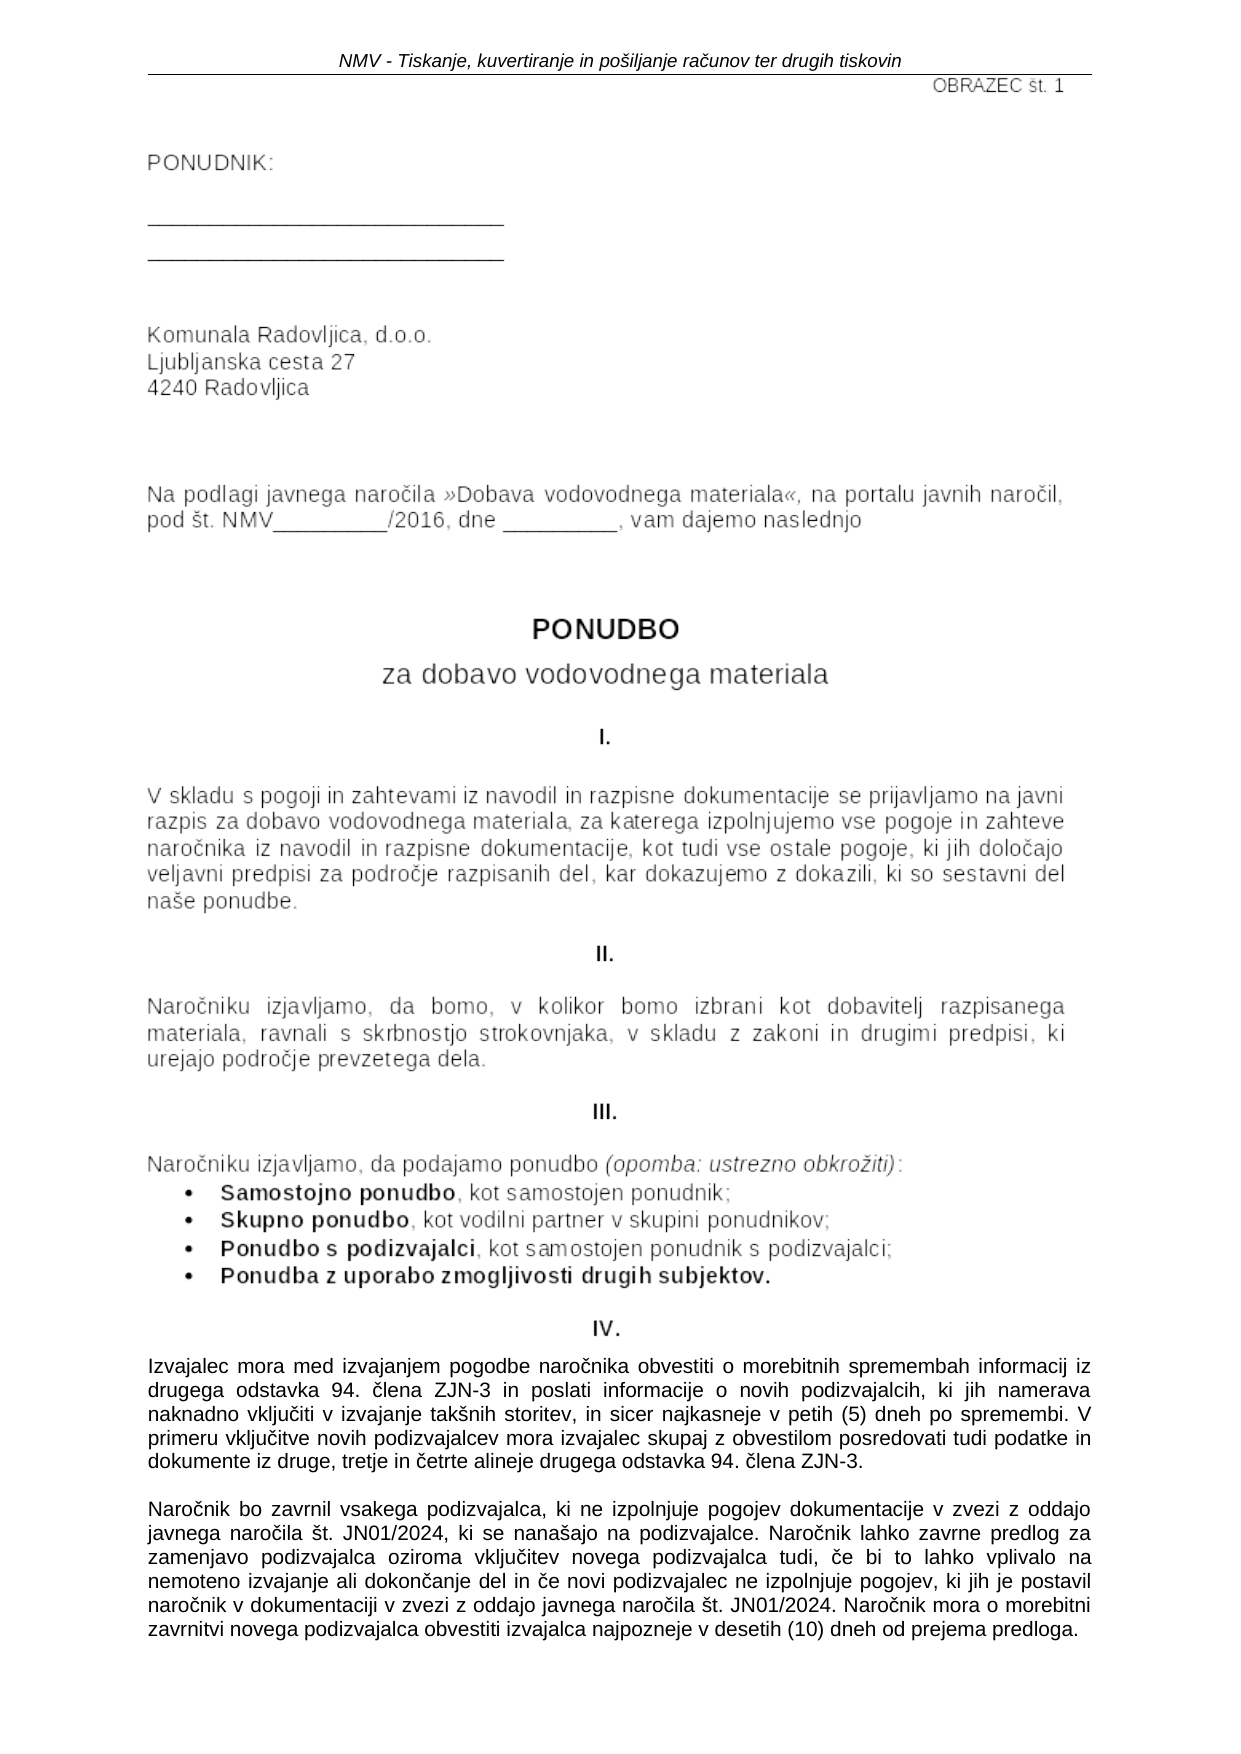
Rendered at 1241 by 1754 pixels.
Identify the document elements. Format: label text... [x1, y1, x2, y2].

text Izvajalec mora med izvajanjem pogodbe naročnika obvestiti o morebitnih spremembah informacij iz drugega odstavka 94. člena ZJN-3 in poslati informacije o novih podizvajalcih, ki jih namerava naknadno vključiti v izvajanje takšnih storitev, in sicer najkasneje v petih (5) dneh po spremembi. V primeru vključitve novih podizvajalcev mora izvajalec skupaj z obvestilom posredovati tudi podatke in dokumente iz druge, tretje in četrte alineje drugega odstavka 94. člena ZJN-3. [148, 1353, 1092, 1473]
text Naročnik bo zavrnil vsakega podizvajalca, ki ne izpolnjuje pogojev dokumentacije v zvezi z oddajo javnega naročila št. JN01/2024, ki se nanašajo na podizvajalce. Naročnik lahko zavrne predlog za zamenjavo podizvajalca oziroma vključitev novega podizvajalca tudi, če bi to lahko vplivalo na nemoteno izvajanje ali dokončanje del in če novi podizvajalec ne izpolnjuje pogojev, ki jih je postavil naročnik v dokumentaciji v zvezi z oddajo javnega naročila št. JN01/2024. Naročnik mora o morebitni zavrnitvi novega podizvajalca obvestiti izvajalca najpozneje v desetih (10) dneh od prejema predloga. [148, 1497, 1092, 1641]
